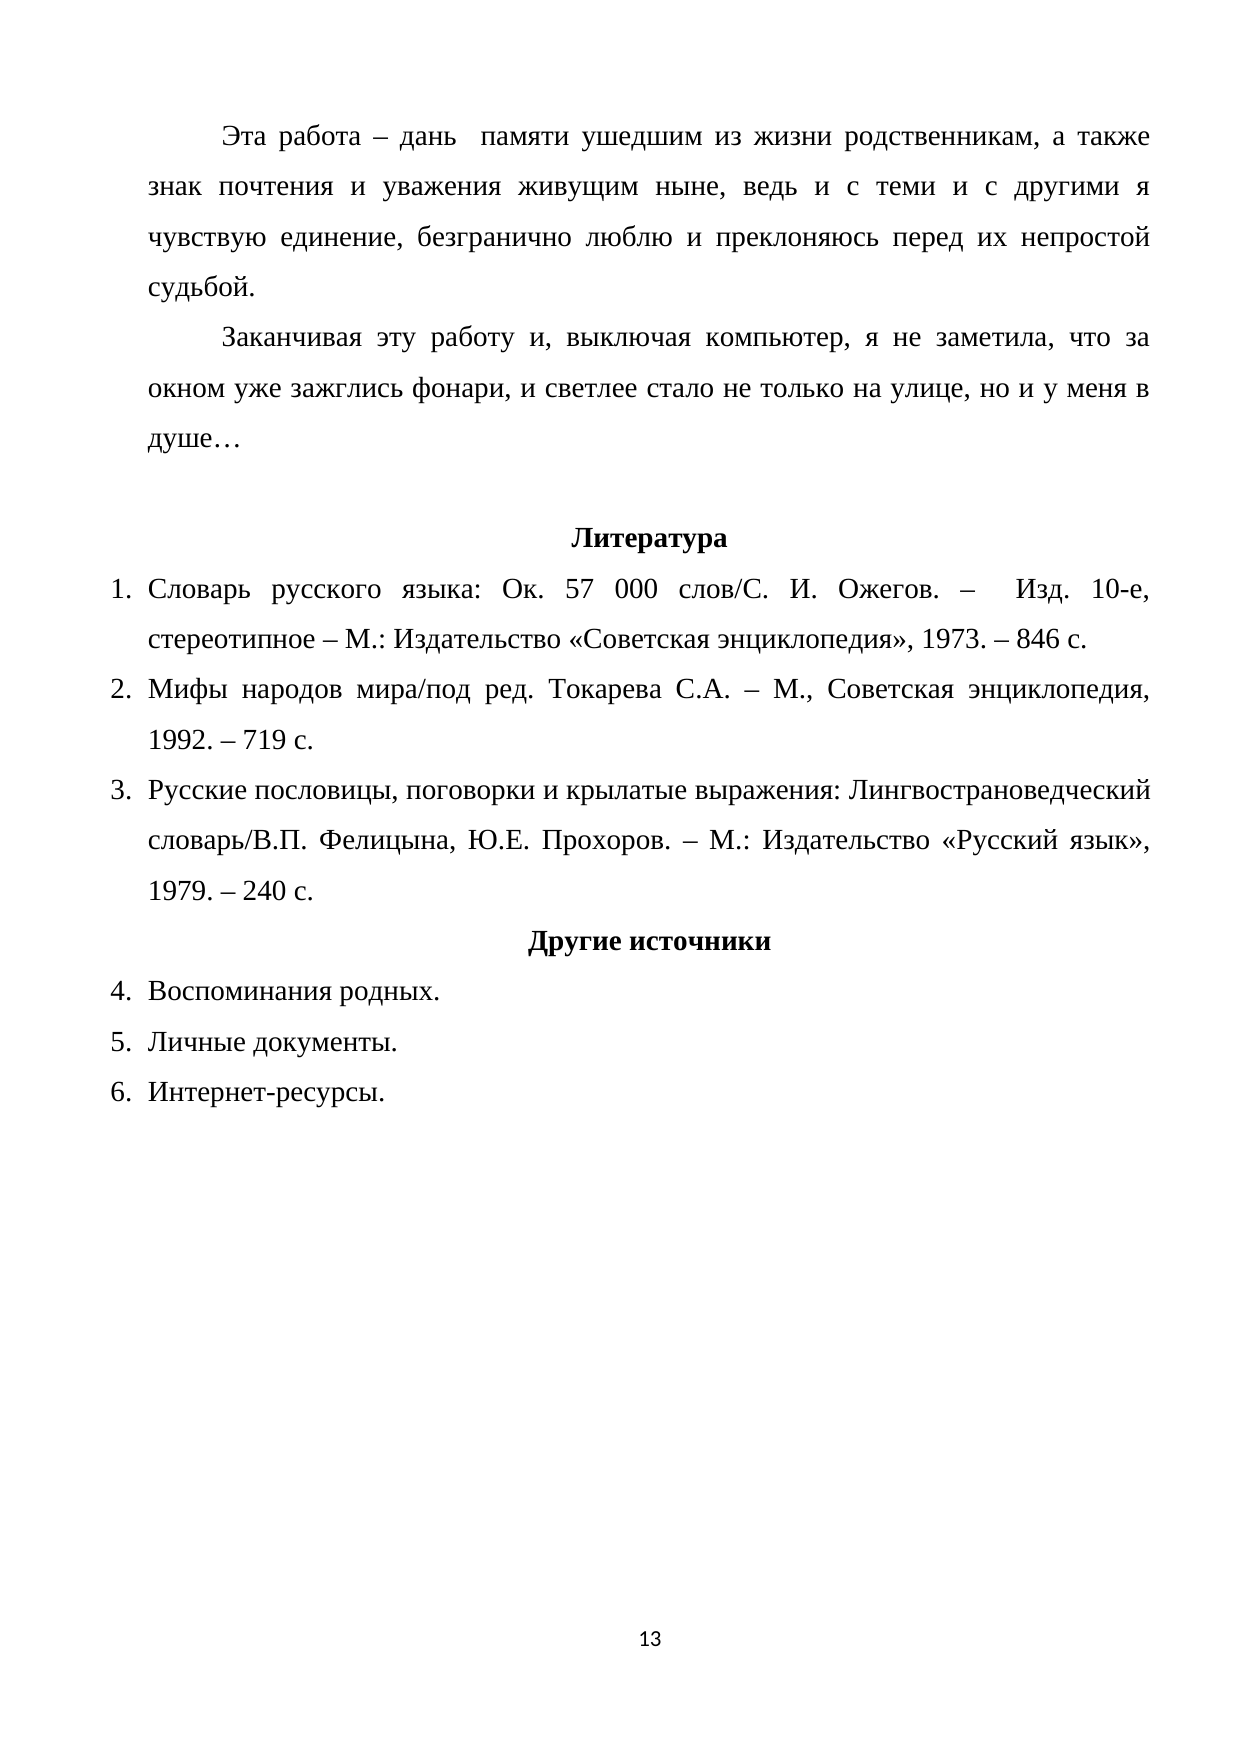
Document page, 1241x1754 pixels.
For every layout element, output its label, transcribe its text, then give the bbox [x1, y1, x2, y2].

text Заканчивая эту работу и, выключая компьютер, я не заметила, что за окном уже зажглись фонари, и светлее стало не только на улице, но и у меня в душе… [148, 319, 1152, 453]
list Русские пословицы, поговорки и крылатые выражения: Лингвострановедческий словарь/В.П. Фелицына, Ю.Е. Прохоров. – М.: Издательство «Русский язык», 1979. – 240 с. [110, 772, 1152, 906]
list Личные документы. [110, 1024, 1152, 1057]
list Словарь русского языка: Ок. 57 000 слов/С. И. Ожегов. – Изд. 10-е, стереотипное – М.: Издательство «Советская энциклопедия», 1973. – 846 с. [110, 571, 1152, 655]
list Интернет-ресурсы. [110, 1074, 1152, 1108]
list Другие источники [148, 923, 1152, 957]
list Литература [148, 521, 1152, 554]
text Эта работа – дань памяти ушедшим из жизни родственникам, а также знак почтения и уважения живущим ныне, ведь и с теми и с другими я чувствую единение, безгранично люблю и преклоняюсь перед их непростой судьбой. [148, 118, 1152, 303]
list Мифы народов мира/под ред. Токарева С.А. – М., Советская энциклопедия, 1992. – 719 с. [110, 672, 1152, 755]
list Воспоминания родных. [110, 973, 1152, 1007]
